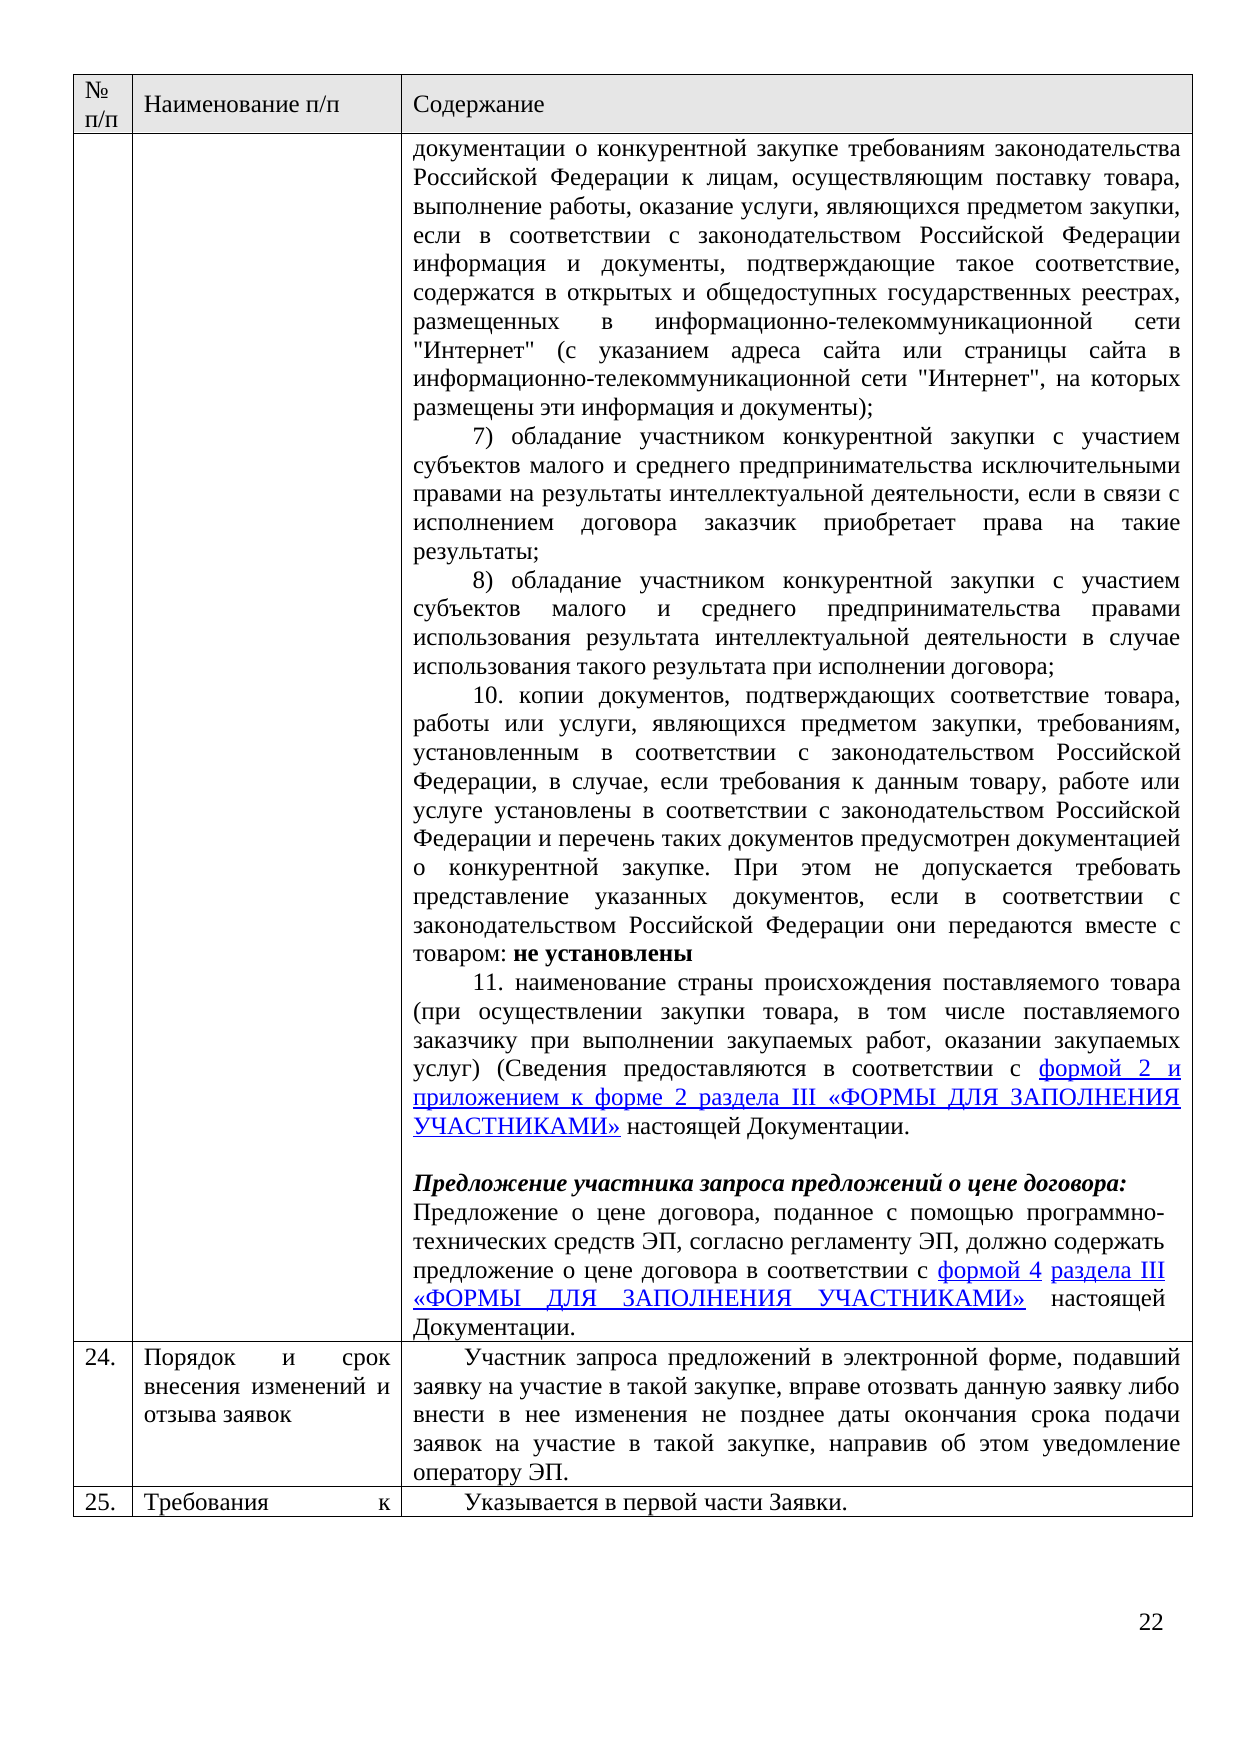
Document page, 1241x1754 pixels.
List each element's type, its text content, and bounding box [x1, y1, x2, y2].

table_cell Порядок и срок внесения изменений и отзыва заявок [133, 1342, 401, 1486]
table_cell [74, 1487, 132, 1516]
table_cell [402, 1487, 1192, 1516]
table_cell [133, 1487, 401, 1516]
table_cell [133, 134, 401, 1341]
table_header № п/п [74, 75, 132, 132]
table_cell [74, 134, 132, 1341]
table_cell [74, 1342, 132, 1486]
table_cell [402, 134, 1192, 1341]
table_header Содержание [402, 75, 1192, 132]
table_header Наименование п/п [133, 75, 401, 132]
table_cell Участник запроса предложений в электронной форме, подавший заявку на участие в такой закупке, вправе отозвать данную заявку либо внести в нее изменения не позднее даты окончания срока подачи заявок на участие в такой закупке, направив об этом уведомление оператору ЭП. [402, 1342, 1192, 1486]
